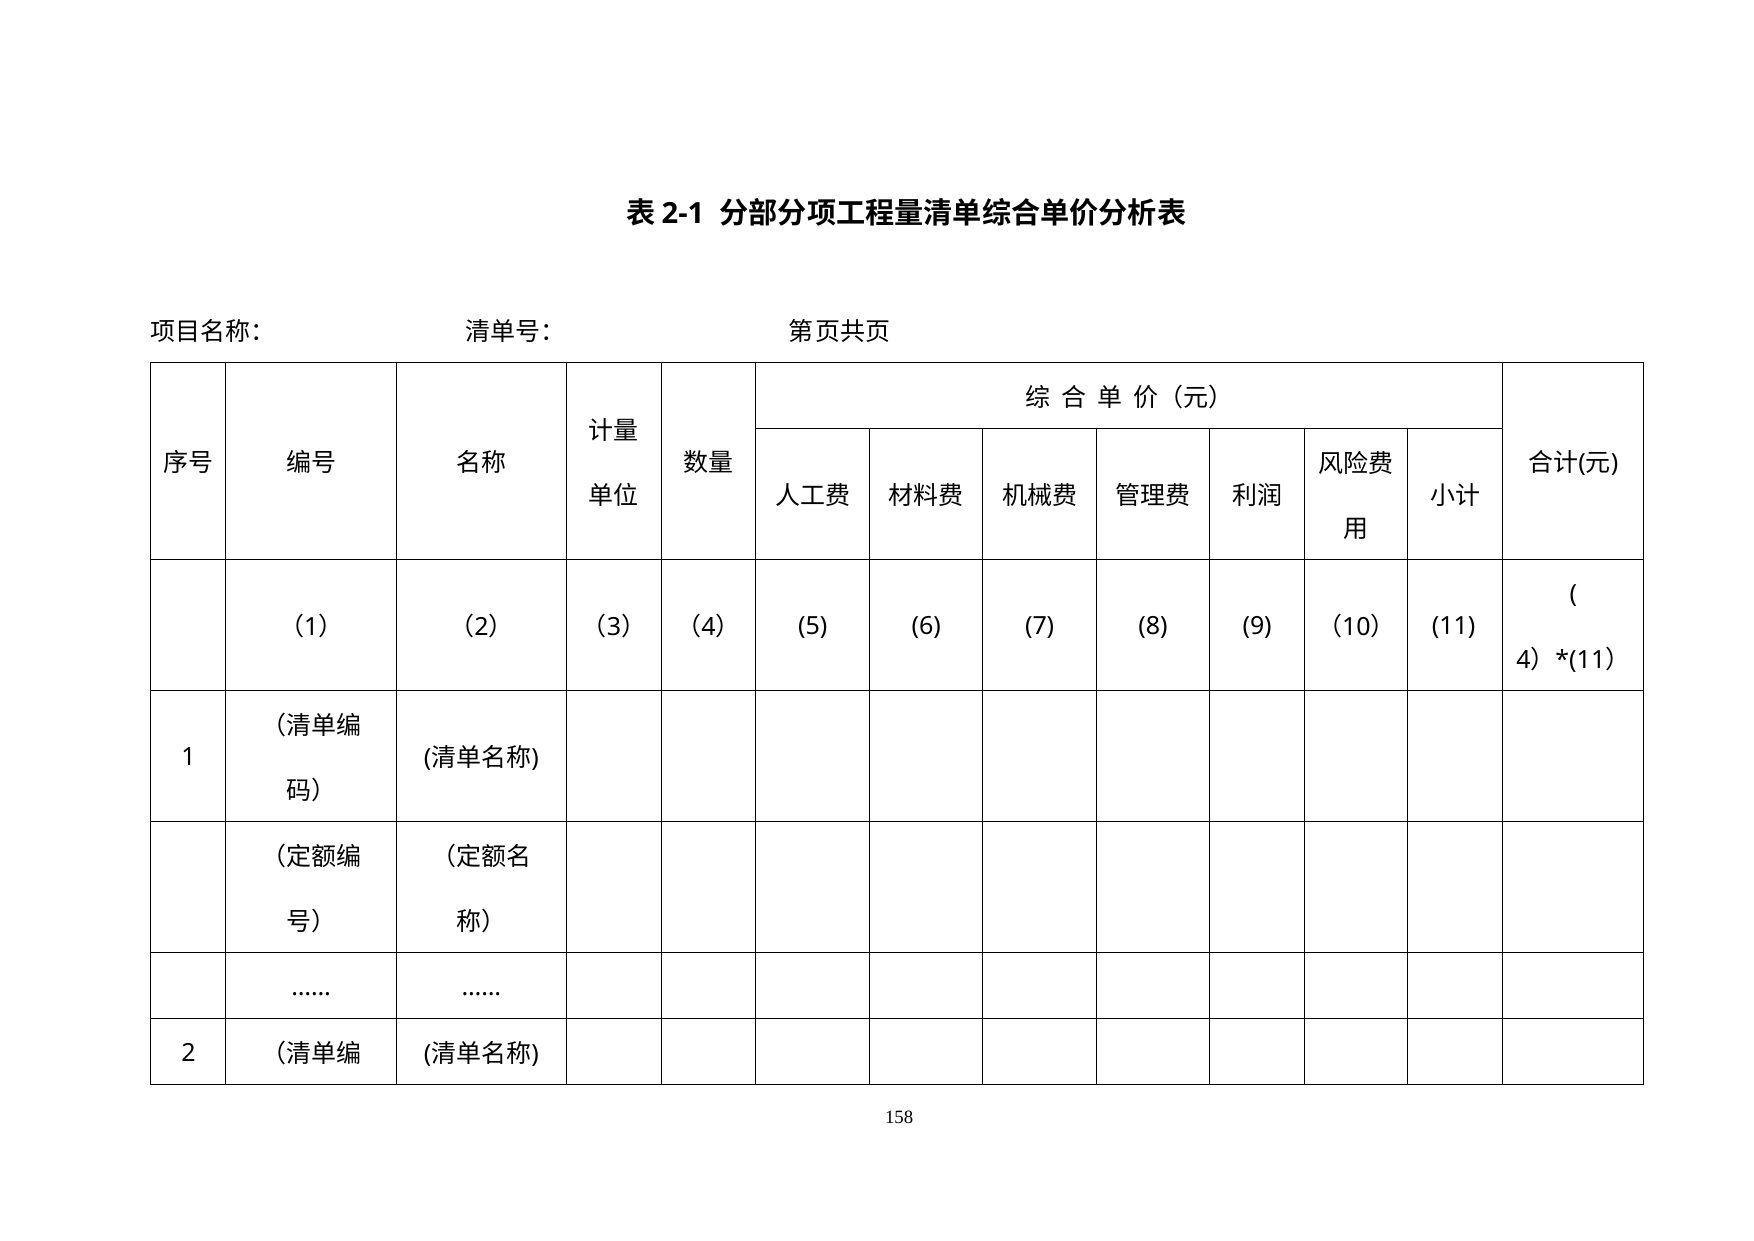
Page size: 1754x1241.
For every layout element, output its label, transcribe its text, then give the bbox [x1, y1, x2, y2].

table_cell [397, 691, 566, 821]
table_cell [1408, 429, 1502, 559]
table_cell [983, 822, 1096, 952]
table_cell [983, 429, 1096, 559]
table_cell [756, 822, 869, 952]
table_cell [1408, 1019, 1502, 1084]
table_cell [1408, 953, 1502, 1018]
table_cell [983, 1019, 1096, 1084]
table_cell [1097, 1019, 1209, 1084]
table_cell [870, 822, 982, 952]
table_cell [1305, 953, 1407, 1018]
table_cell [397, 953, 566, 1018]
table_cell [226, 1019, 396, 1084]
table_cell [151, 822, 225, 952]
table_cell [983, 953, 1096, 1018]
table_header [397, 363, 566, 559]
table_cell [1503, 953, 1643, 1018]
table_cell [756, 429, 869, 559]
text 表2-1 分部分项工程量清单综合单价分析表 [150, 178, 1604, 243]
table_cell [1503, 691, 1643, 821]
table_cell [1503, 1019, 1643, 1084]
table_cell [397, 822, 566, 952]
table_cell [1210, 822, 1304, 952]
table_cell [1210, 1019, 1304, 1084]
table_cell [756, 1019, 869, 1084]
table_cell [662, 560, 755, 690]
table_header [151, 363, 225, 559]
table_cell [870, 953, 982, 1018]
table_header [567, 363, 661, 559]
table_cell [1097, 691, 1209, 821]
text 项目名称： 清单号： 第页共页 [150, 297, 1604, 362]
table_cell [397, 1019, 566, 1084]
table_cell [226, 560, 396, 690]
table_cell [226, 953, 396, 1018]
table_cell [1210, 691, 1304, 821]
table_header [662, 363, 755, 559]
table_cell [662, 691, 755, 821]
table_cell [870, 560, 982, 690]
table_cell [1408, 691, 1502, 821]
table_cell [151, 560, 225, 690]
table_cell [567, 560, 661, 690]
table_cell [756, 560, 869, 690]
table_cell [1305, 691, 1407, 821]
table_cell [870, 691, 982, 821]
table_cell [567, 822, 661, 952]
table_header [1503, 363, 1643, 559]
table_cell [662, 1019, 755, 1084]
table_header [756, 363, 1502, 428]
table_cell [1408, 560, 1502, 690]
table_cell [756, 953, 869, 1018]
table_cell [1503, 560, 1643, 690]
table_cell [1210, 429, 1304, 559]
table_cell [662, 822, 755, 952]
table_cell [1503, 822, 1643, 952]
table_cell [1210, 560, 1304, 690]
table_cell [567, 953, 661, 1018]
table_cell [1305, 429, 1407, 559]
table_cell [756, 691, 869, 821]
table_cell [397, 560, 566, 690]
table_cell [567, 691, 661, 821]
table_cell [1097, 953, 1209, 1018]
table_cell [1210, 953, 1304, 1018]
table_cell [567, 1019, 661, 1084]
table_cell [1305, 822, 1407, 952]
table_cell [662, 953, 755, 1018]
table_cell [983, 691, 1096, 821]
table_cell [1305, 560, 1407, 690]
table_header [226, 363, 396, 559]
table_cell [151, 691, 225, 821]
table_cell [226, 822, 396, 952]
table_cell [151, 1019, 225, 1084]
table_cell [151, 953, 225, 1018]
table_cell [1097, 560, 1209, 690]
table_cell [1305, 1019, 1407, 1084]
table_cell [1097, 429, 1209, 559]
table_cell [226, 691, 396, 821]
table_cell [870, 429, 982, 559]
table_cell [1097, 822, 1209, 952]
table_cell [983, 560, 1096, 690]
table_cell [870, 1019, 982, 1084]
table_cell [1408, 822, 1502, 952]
